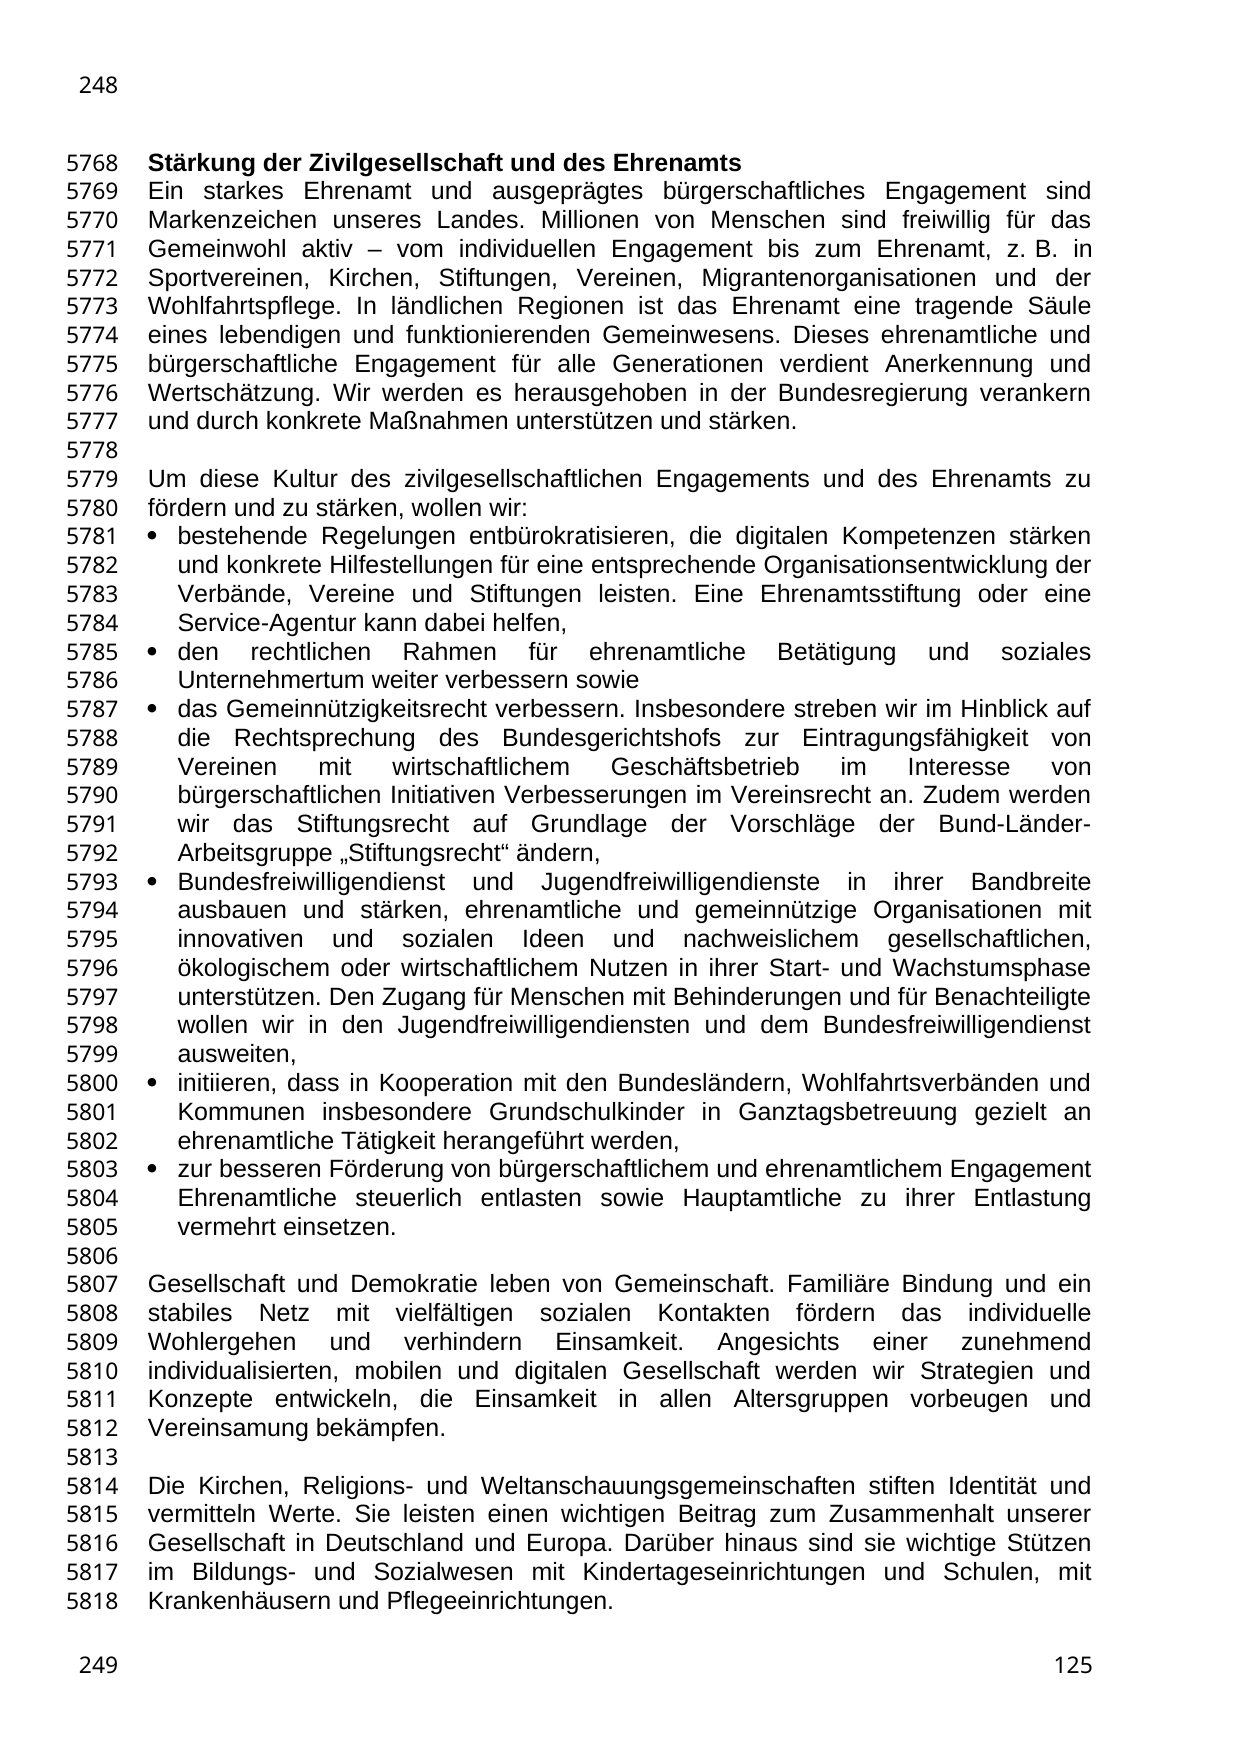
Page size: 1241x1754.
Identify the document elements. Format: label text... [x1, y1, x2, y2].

list initiieren, dass in Kooperation mit den Bundesländern, Wohlfahrtsverbänden und Kommunen insbesondere Grundschulkinder in Ganztagsbetreuung gezielt an ehrenamtliche Tätigkeit herangeführt werden, [148, 1068, 1093, 1154]
list bestehende Regelungen entbürokratisieren, die digitalen Kompetenzen stärken und konkrete Hilfestellungen für eine entsprechende Organisationsentwicklung der Verbände, Vereine und Stiftungen leisten. Eine Ehrenamtsstiftung oder eine Service-Agentur kann dabei helfen, [148, 521, 1093, 636]
text Die Kirchen, Religions- und Weltanschauungsgemeinschaften stiften Identität und vermitteln Werte. Sie leisten einen wichtigen Beitrag zum Zusammenhalt unserer Gesellschaft in Deutschland und Europa. Darüber hinaus sind sie wichtige Stützen im Bildungs- und Sozialwesen mit Kindertageseinrichtungen und Schulen, mit Krankenhäusern und Pflegeeinrichtungen. [148, 1471, 1093, 1614]
subtitle Stärkung der Zivilgesellschaft und des Ehrenamts [148, 148, 1093, 176]
text Ein starkes Ehrenamt und ausgeprägtes bürgerschaftliches Engagement sind Markenzeichen unseres Landes. Millionen von Menschen sind freiwillig für das Gemeinwohl aktiv – vom individuellen Engagement bis zum Ehrenamt, z. B. in Sportvereinen, Kirchen, Stiftungen, Vereinen, Migrantenorganisationen und der Wohlfahrtspflege. In ländlichen Regionen ist das Ehrenamt eine tragende Säule eines lebendigen und funktionierenden Gemeinwesens. Dieses ehrenamtliche und bürgerschaftliche Engagement für alle Generationen verdient Anerkennung und Wertschätzung. Wir werden es herausgehoben in der Bundesregierung verankern und durch konkrete Maßnahmen unterstützen und stärken. [148, 176, 1093, 435]
list Bundesfreiwilligendienst und Jugendfreiwilligendienste in ihrer Bandbreite ausbauen und stärken, ehrenamtliche und gemeinnützige Organisationen mit innovativen und sozialen Ideen und nachweislichem gesellschaftlichen, ökologischem oder wirtschaftlichem Nutzen in ihrer Start- und Wachstumsphase unterstützen. Den Zugang für Menschen mit Behinderungen und für Benachteiligte wollen wir in den Jugendfreiwilligendiensten und dem Bundesfreiwilligendienst ausweiten, [148, 867, 1093, 1068]
text Um diese Kultur des zivilgesellschaftlichen Engagements und des Ehrenamts zu fördern und zu stärken, wollen wir: [148, 464, 1093, 521]
text Gesellschaft und Demokratie leben von Gemeinschaft. Familiäre Bindung und ein stabiles Netz mit vielfältigen sozialen Kontakten fördern das individuelle Wohlergehen und verhindern Einsamkeit. Angesichts einer zunehmend individualisierten, mobilen und digitalen Gesellschaft werden wir Strategien und Konzepte entwickeln, die Einsamkeit in allen Altersgruppen vorbeugen und Vereinsamung bekämpfen. [148, 1269, 1093, 1442]
list zur besseren Förderung von bürgerschaftlichem und ehrenamtlichem Engagement Ehrenamtliche steuerlich entlasten sowie Hauptamtliche zu ihrer Entlastung vermehrt einsetzen. [148, 1154, 1093, 1241]
list den rechtlichen Rahmen für ehrenamtliche Betätigung und soziales Unternehmertum weiter verbessern sowie [148, 636, 1093, 694]
list das Gemeinnützigkeitsrecht verbessern. Insbesondere streben wir im Hinblick auf die Rechtsprechung des Bundesgerichtshofs zur Eintragungsfähigkeit von Vereinen mit wirtschaftlichem Geschäftsbetrieb im Interesse von bürgerschaftlichen Initiativen Verbesserungen im Vereinsrecht an. Zudem werden wir das Stiftungsrecht auf Grundlage der Vorschläge der Bund-Länder-Arbeitsgruppe „Stiftungsrecht“ ändern, [148, 694, 1093, 867]
